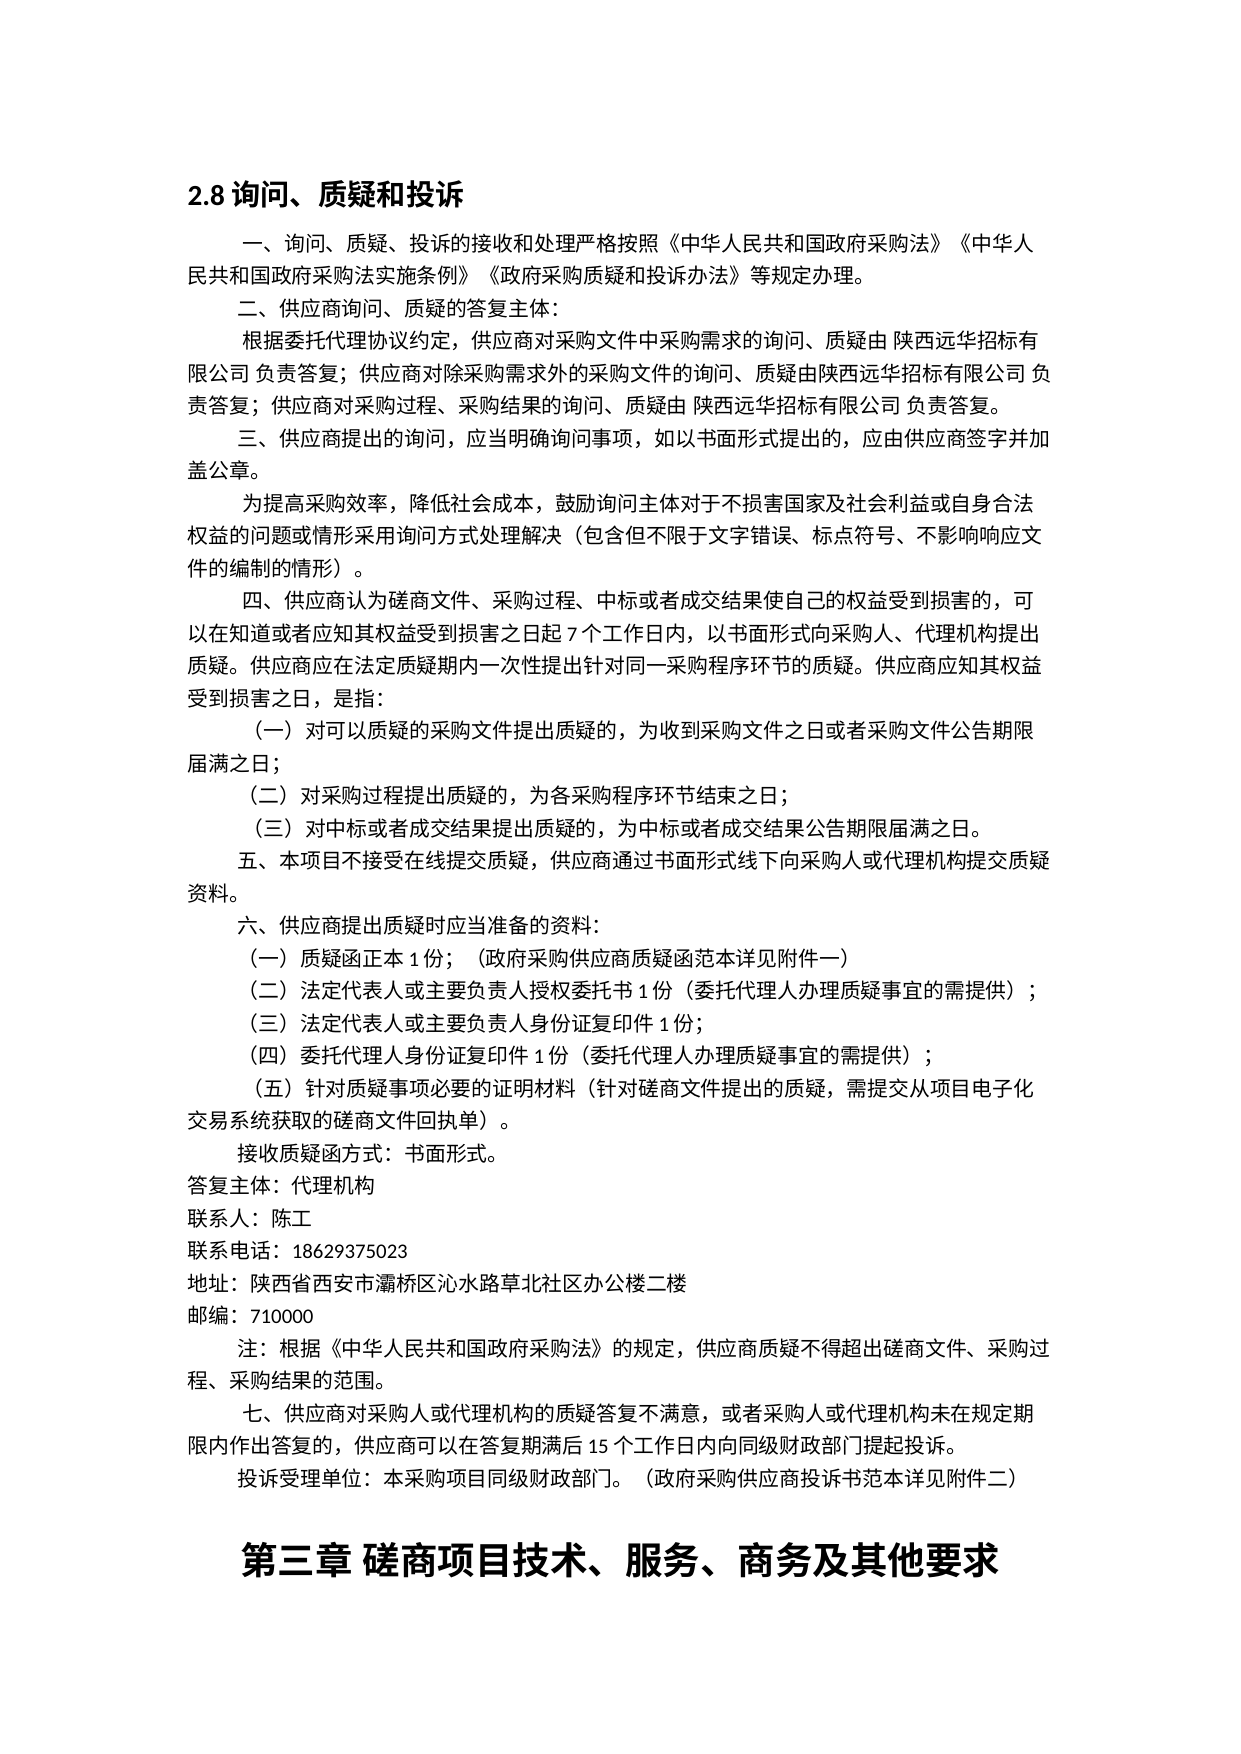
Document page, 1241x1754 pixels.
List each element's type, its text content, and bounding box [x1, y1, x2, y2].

text 根据委托代理协议约定，供应商对采购文件中采购需求的询问、质疑由 陕西远华招标有限公司 负责答复；供应商对除采购需求外的采购文件的询问、质疑由陕西远华招标有限公司 负责答复；供应商对采购过程、采购结果的询问、质疑由 陕西远华招标有限公司 负责答复。 [187, 324, 1053, 422]
text （二）法定代表人或主要负责人授权委托书1份（委托代理人办理质疑事宜的需提供）； [187, 974, 1053, 1007]
text 四、供应商认为磋商文件、采购过程、中标或者成交结果使自己的权益受到损害的，可以在知道或者应知其权益受到损害之日起7个工作日内，以书面形式向采购人、代理机构提出质疑。供应商应在法定质疑期内一次性提出针对同一采购程序环节的质疑。供应商应知其权益受到损害之日，是指： [187, 584, 1053, 714]
text 二、供应商询问、质疑的答复主体： [187, 292, 1053, 324]
text （三）对中标或者成交结果提出质疑的，为中标或者成交结果公告期限届满之日。 [187, 812, 1053, 844]
text （一）质疑函正本1份；（政府采购供应商质疑函范本详见附件一） [187, 942, 1053, 974]
text 地址：陕西省西安市灞桥区沁水路草北社区办公楼二楼 [187, 1267, 1053, 1299]
text 五、本项目不接受在线提交质疑，供应商通过书面形式线下向采购人或代理机构提交质疑资料。 [187, 844, 1053, 909]
text 邮编：710000 [187, 1299, 1053, 1332]
text 联系电话：18629375023 [187, 1234, 1053, 1267]
text （三）法定代表人或主要负责人身份证复印件1份； [187, 1007, 1053, 1039]
text （二）对采购过程提出质疑的，为各采购程序环节结束之日； [187, 779, 1053, 812]
text 七、供应商对采购人或代理机构的质疑答复不满意，或者采购人或代理机构未在规定期限内作出答复的，供应商可以在答复期满后15个工作日内向同级财政部门提起投诉。 [187, 1397, 1053, 1462]
text 一、询问、质疑、投诉的接收和处理严格按照《中华人民共和国政府采购法》《中华人民共和国政府采购法实施条例》《政府采购质疑和投诉办法》等规定办理。 [187, 227, 1053, 292]
text （一）对可以质疑的采购文件提出质疑的，为收到采购文件之日或者采购文件公告期限届满之日； [187, 714, 1053, 779]
text 接收质疑函方式：书面形式。 [187, 1137, 1053, 1169]
text 注：根据《中华人民共和国政府采购法》的规定，供应商质疑不得超出磋商文件、采购过程、采购结果的范围。 [187, 1332, 1053, 1397]
text 为提高采购效率，降低社会成本，鼓励询问主体对于不损害国家及社会利益或自身合法权益的问题或情形采用询问方式处理解决（包含但不限于文字错误、标点符号、不影响响应文件的编制的情形）。 [187, 487, 1053, 584]
text （四）委托代理人身份证复印件1份（委托代理人办理质疑事宜的需提供）； [187, 1039, 1053, 1072]
text 联系人：陈工 [187, 1202, 1053, 1234]
text 投诉受理单位：本采购项目同级财政部门。（政府采购供应商投诉书范本详见附件二） [187, 1462, 1053, 1494]
text 三、供应商提出的询问，应当明确询问事项，如以书面形式提出的，应由供应商签字并加盖公章。 [187, 422, 1053, 487]
text （五）针对质疑事项必要的证明材料（针对磋商文件提出的质疑，需提交从项目电子化交易系统获取的磋商文件回执单）。 [187, 1072, 1053, 1137]
text 答复主体：代理机构 [187, 1169, 1053, 1202]
text 第三章 磋商项目技术、服务、商务及其他要求 [187, 1527, 1053, 1592]
text 六、供应商提出质疑时应当准备的资料： [187, 909, 1053, 942]
text 2.8询问、质疑和投诉 [187, 162, 1053, 227]
